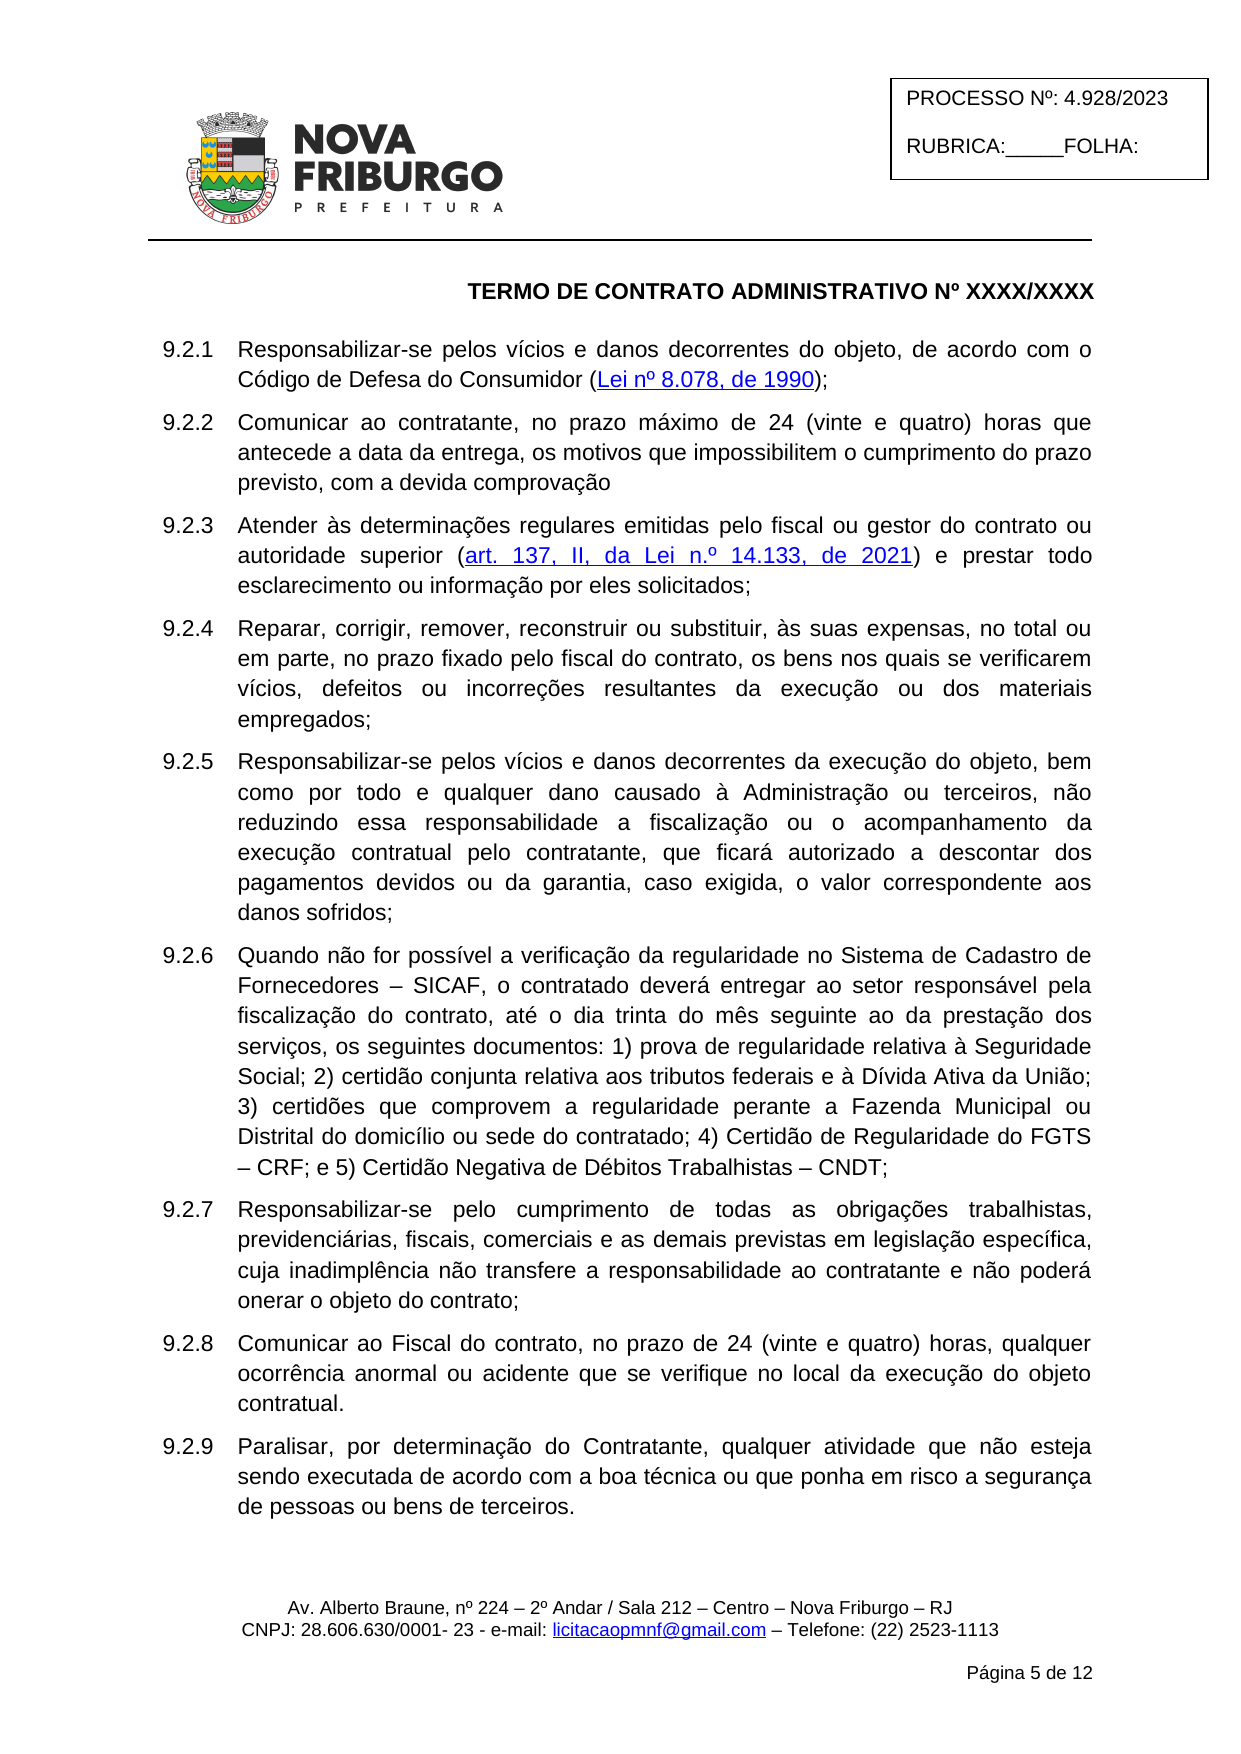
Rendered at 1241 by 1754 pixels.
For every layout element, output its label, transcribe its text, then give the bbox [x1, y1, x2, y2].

list Comunicar ao contratante, no prazo máximo de 24 (vinte e quatro) horas que antecede a data da entrega, os motivos que impossibilitem o cumprimento do prazo previsto, com a devida comprovação [162, 409, 1092, 495]
list Comunicar ao Fiscal do contrato, no prazo de 24 (vinte e quatro) horas, qualquer ocorrência anormal ou acidente que se verifique no local da execução do objeto contratual. [162, 1329, 1092, 1416]
list Responsabilizar-se pelo cumprimento de todas as obrigações trabalhistas, previdenciárias, fiscais, comerciais e as demais previstas em legislação específica, cuja inadimplência não transfere a responsabilidade ao contratante e não poderá onerar o objeto do contrato; [162, 1196, 1092, 1313]
list Atender às determinações regulares emitidas pelo fiscal ou gestor do contrato ou autoridade superior (art. 137, II, da Lei n.º 14.133, de 2021) e prestar todo esclarecimento ou informação por eles solicitados; [162, 512, 1092, 598]
list Paralisar, por determinação do Contratante, qualquer atividade que não esteja sendo executada de acordo com a boa técnica ou que ponha em risco a segurança de pessoas ou bens de terceiros. [162, 1433, 1092, 1519]
list Quando não for possível a verificação da regularidade no Sistema de Cadastro de Fornecedores – SICAF, o contratado deverá entregar ao setor responsável pela fiscalização do contrato, até o dia trinta do mês seguinte ao da prestação dos serviços, os seguintes documentos: 1) prova de regularidade relativa à Seguridade Social; 2) certidão conjunta relativa aos tributos federais e à Dívida Ativa da União; 3) certidões que comprovem a regularidade perante a Fazenda Municipal ou Distrital do domicílio ou sede do contratado; 4) Certidão de Regularidade do FGTS – CRF; e 5) Certidão Negativa de Débitos Trabalhistas – CNDT; [162, 942, 1092, 1180]
list Responsabilizar-se pelos vícios e danos decorrentes da execução do objeto, bem como por todo e qualquer dano causado à Administração ou terceiros, não reduzindo essa responsabilidade a fiscalização ou o acompanhamento da execução contratual pelo contratante, que ficará autorizado a descontar dos pagamentos devidos ou da garantia, caso exigida, o valor correspondente aos danos sofridos; [162, 748, 1092, 926]
list Reparar, corrigir, remover, reconstruir ou substituir, às suas expensas, no total ou em parte, no prazo fixado pelo fiscal do contrato, os bens nos quais se verificarem vícios, defeitos ou incorreções resultantes da execução ou dos materiais empregados; [162, 615, 1092, 732]
list Responsabilizar-se pelos vícios e danos decorrentes do objeto, de acordo com o Código de Defesa do Consumidor (Lei nº 8.078, de 1990); [162, 336, 1092, 392]
picture [147, 100, 542, 238]
